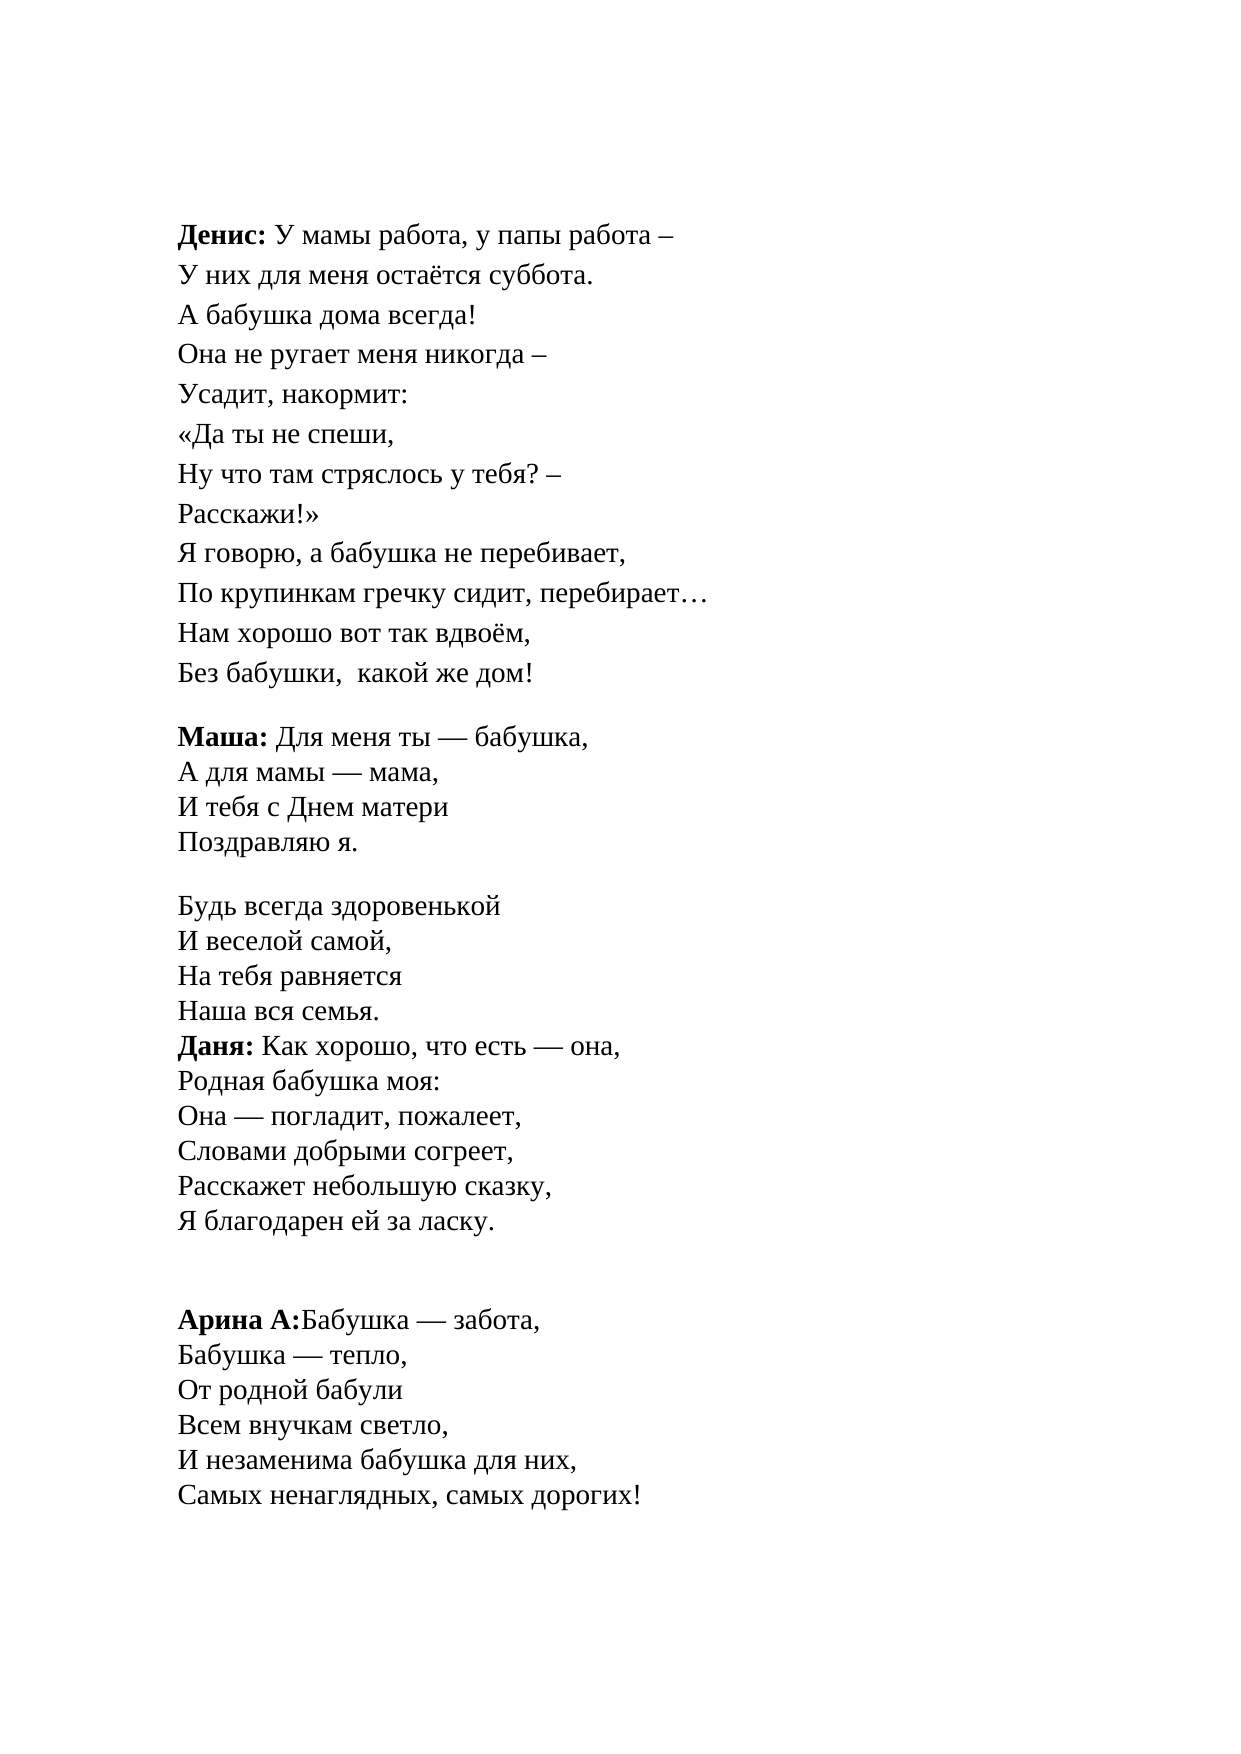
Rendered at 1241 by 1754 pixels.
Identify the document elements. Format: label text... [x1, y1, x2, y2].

text У них для меня остаётся суббота. [177, 257, 1152, 291]
text Будь всегда здоровенькой И веселой самой, На тебя равняется Наша вся семья. Даня: Как хорошо, что есть — она, Родная бабушка моя: Она — погладит, пожалеет, Словами добрыми согреет, Расскажет небольшую сказку, Я благодарен ей за ласку. [177, 887, 1152, 1272]
text Я говорю, а бабушка не перебивает, [177, 536, 1152, 569]
text Усадит, накормит: [177, 376, 1152, 410]
text Она не ругает меня никогда – [177, 337, 1152, 370]
text Нам хорошо вот так вдвоём, [177, 615, 1152, 649]
text Без бабушки, какой же дом! [177, 655, 1152, 688]
text Арина А:Бабушка — забота, Бабушка — тепло, От родной бабули Всем внучкам светло, И незаменима бабушка для них, Самых ненаглядных, самых дорогих! [177, 1301, 1152, 1511]
text Маша: Для меня ты — бабушка, А для мамы — мама, И тебя с Днем матери Поздравляю я. [177, 718, 1152, 858]
text «Да ты не спеши, [177, 416, 1152, 450]
text По крупинкам гречку сидит, перебирает… [177, 575, 1152, 609]
text А бабушка дома всегда! [177, 297, 1152, 330]
text Расскажи!» [177, 496, 1152, 529]
text Ну что там стряслось у тебя? – [177, 456, 1152, 489]
text Денис: У мамы работа, у папы работа – [177, 217, 1152, 251]
